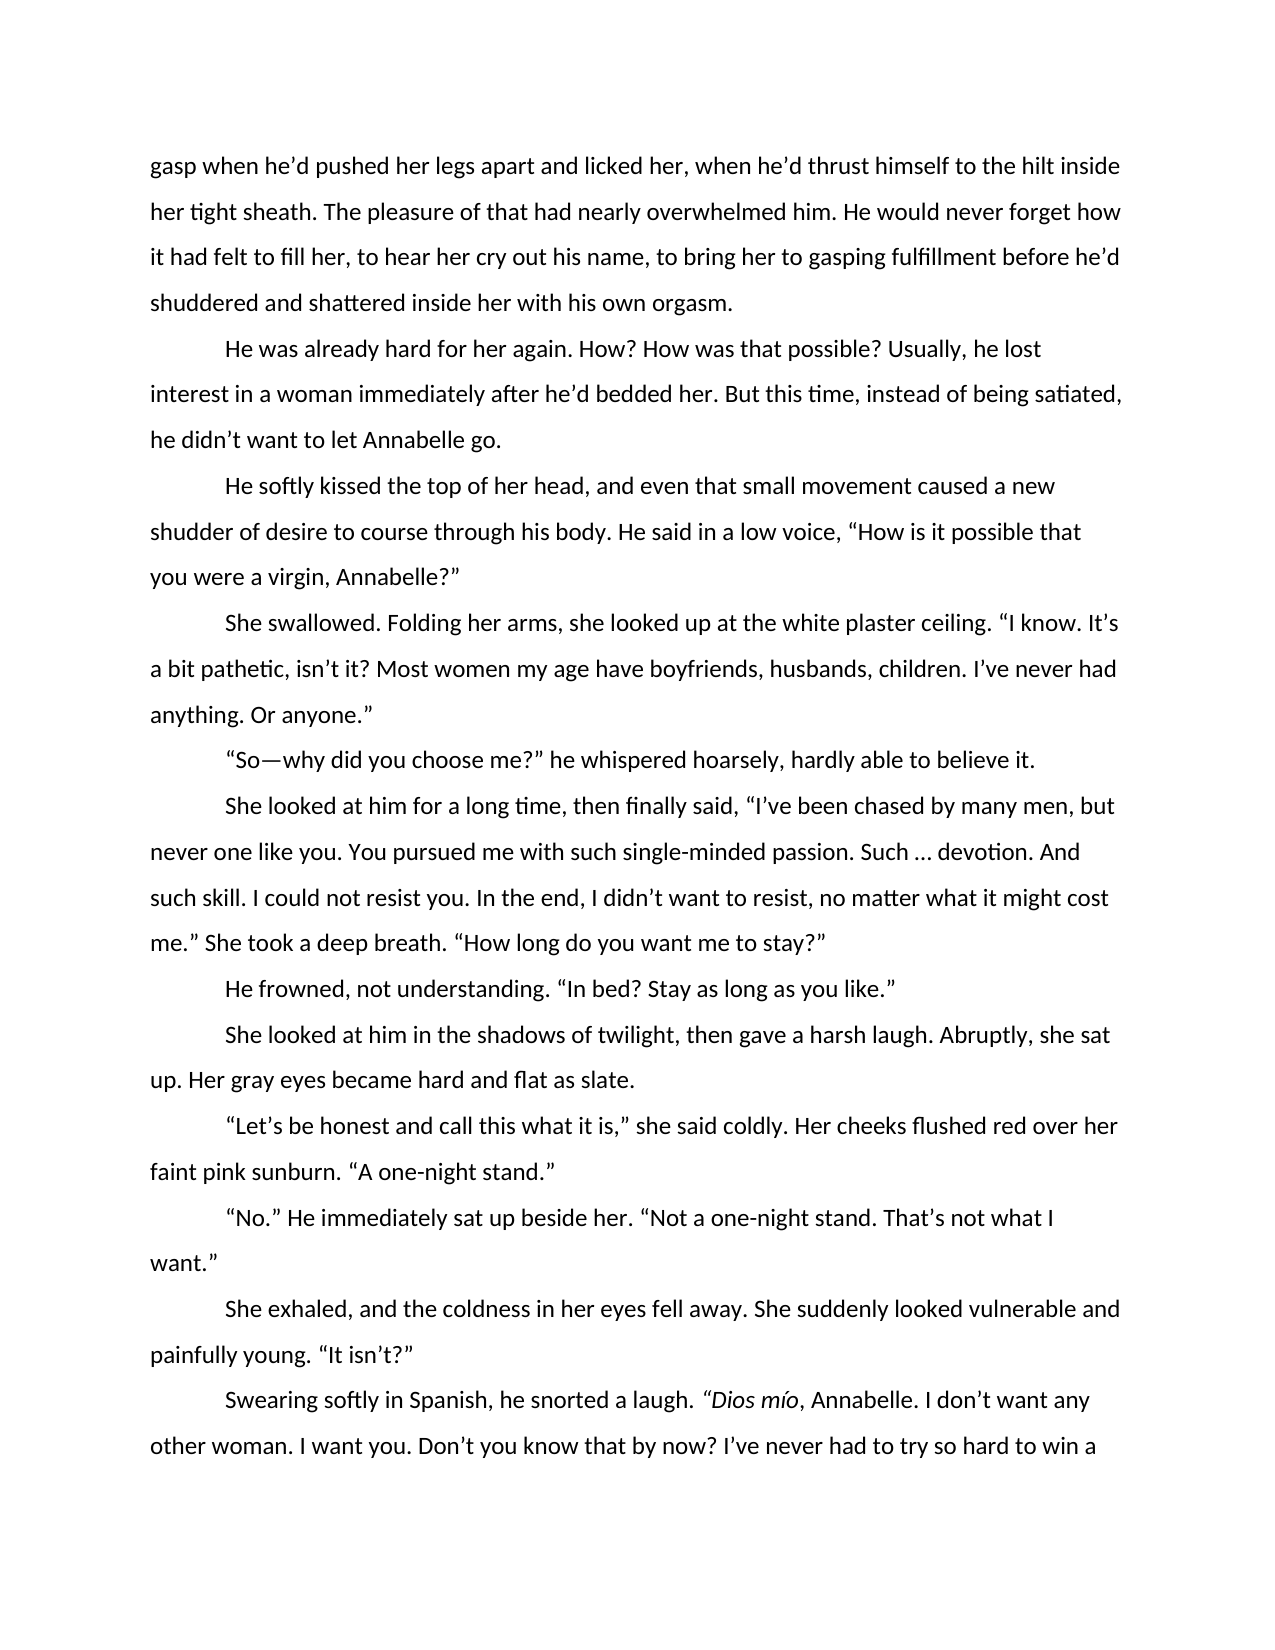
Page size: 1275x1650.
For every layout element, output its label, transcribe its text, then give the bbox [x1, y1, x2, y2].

text He was already hard for her again. How? How was that possible? Usually, he lost interest in a woman immediately after he’d bedded her. But this time, instead of being satiated, he didn’t want to let Annabelle go. [150, 333, 1125, 455]
text She looked at him for a long time, then finally said, “I’ve been chased by many men, but never one like you. You pursued me with such single-minded passion. Such … devotion. And such skill. I could not resist you. In the end, I didn’t want to resist, no matter what it might cost me.” She took a deep breath. “How long do you want me to stay?” [150, 790, 1125, 958]
text He softly kissed the top of her head, and even that small movement caused a new shudder of desire to course through his body. He said in a low voice, “How is it possible that you were a virgin, Annabelle?” [150, 470, 1125, 592]
text “So—why did you choose me?” he whispered hoarsely, hardly able to believe it. [150, 744, 1125, 775]
text She swallowed. Folding her arms, she looked up at the white plaster ceiling. “I know. It’s a bit pathetic, isn’t it? Most women my age have boyfriends, husbands, children. I’ve never had anything. Or anyone.” [150, 607, 1125, 729]
text “Let’s be honest and call this what it is,” she said coldly. Her cheeks flushed red over her faint pink sunburn. “A one-night stand.” [150, 1110, 1125, 1187]
text She exhaled, and the coldness in her eyes fell away. She suddenly looked vulnerable and painfully young. “It isn’t?” [150, 1293, 1125, 1369]
text He frowned, not understanding. “In bed? Stay as long as you like.” [150, 973, 1125, 1004]
text “No.” He immediately sat up beside her. “Not a one-night stand. That’s not what I want.” [150, 1202, 1125, 1278]
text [150, 150, 1125, 318]
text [150, 1385, 1125, 1461]
text She looked at him in the shadows of twilight, then gave a harsh laugh. Abruptly, she sat up. Her gray eyes became hard and flat as slate. [150, 1019, 1125, 1095]
